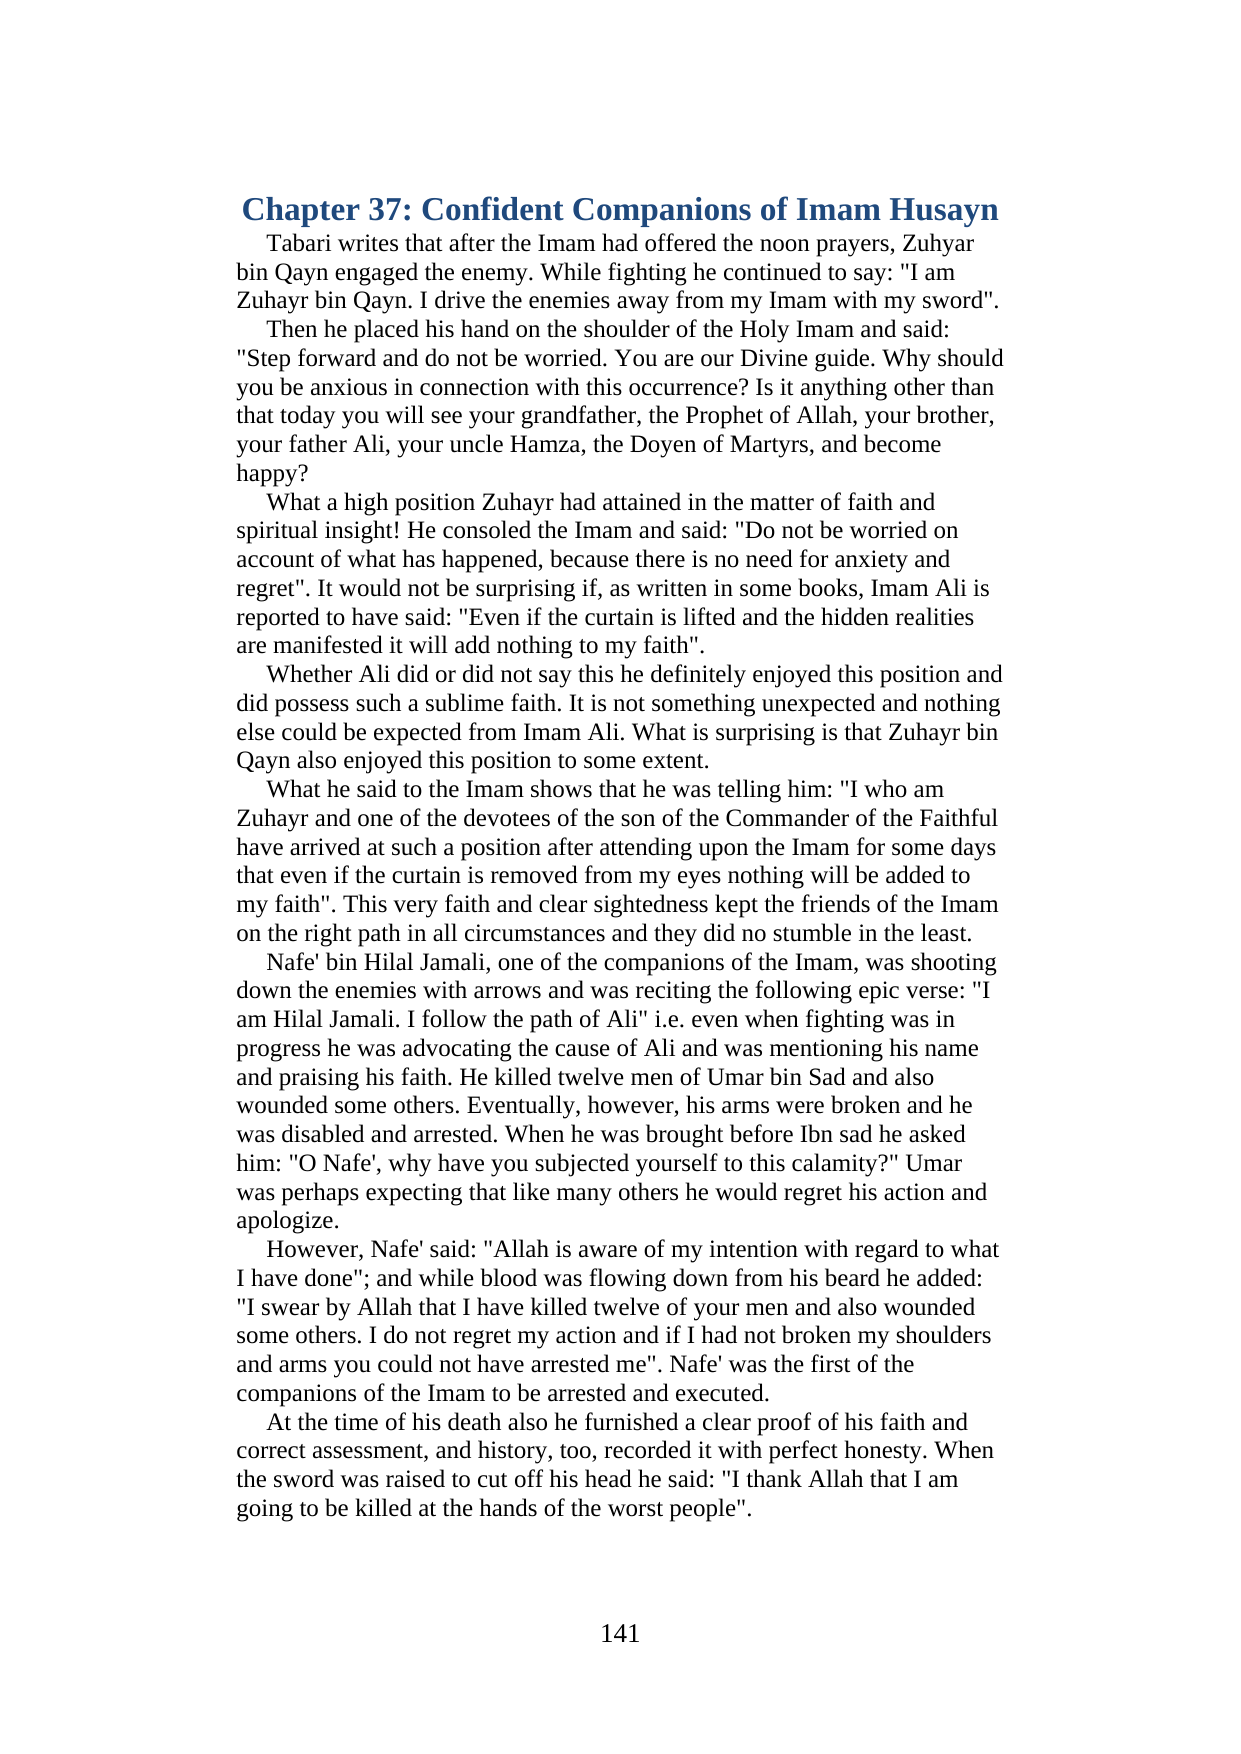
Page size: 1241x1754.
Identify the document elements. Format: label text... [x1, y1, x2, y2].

text However, Nafe' said: "Allah is aware of my intention with regard to what I have done"; and while blood was flowing down from his beard he added: "I swear by Allah that I have killed twelve of your men and also wounded some others. I do not regret my action and if I had not broken my shoulders and arms you could not have arrested me". Nafe' was the first of the companions of the Imam to be arrested and executed. [236, 1234, 1004, 1407]
text At the time of his death also he furnished a clear proof of his faith and correct assessment, and history, too, recorded it with perfect honesty. When the sword was raised to cut off his head he said: "I thank Allah that I am going to be killed at the hands of the worst people". [236, 1407, 1004, 1522]
text What a high position Zuhayr had attained in the matter of faith and spiritual insight! He consoled the Imam and said: "Do not be worried on account of what has happened, because there is no need for anxiety and regret". It would not be surprising if, as written in some books, Imam Ali is reported to have said: "Even if the curtain is lifted and the hidden realities are manifested it will add nothing to my faith". [236, 487, 1004, 659]
text Nafe' bin Hilal Jamali, one of the companions of the Imam, was shooting down the enemies with arrows and was reciting the following epic verse: "I am Hilal Jamali. I follow the path of Ali" i.e. even when fighting was in progress he was advocating the cause of Ali and was mentioning his name and praising his faith. He killed twelve men of Umar bin Sad and also wounded some others. Eventually, however, his arms were broken and he was disabled and arrested. When he was brought before Ibn sad he asked him: "O Nafe', why have you subjected yourself to this calamity?" Umar was perhaps expecting that like many others he would regret his action and apologize. [236, 947, 1004, 1234]
text Tabari writes that after the Imam had offered the noon prayers, Zuhyar bin Qayn engaged the enemy. While fighting he continued to say: "I am Zuhayr bin Qayn. I drive the enemies away from my Imam with my sword". [236, 228, 1004, 314]
text Whether Ali did or did not say this he definitely enjoyed this position and did possess such a sublime faith. It is not something unexpected and nothing else could be expected from Imam Ali. What is surprising is that Zuhayr bin Qayn also enjoyed this position to some extent. [236, 659, 1004, 774]
subtitle Chapter 37: Confident Companions of Imam Husayn [236, 190, 1004, 228]
text Then he placed his hand on the shoulder of the Holy Imam and said: "Step forward and do not be worried. You are our Divine guide. Why should you be anxious in connection with this occurrence? Is it anything other than that today you will see your grandfather, the Prophet of Allah, your brother, your father Ali, your uncle Hamza, the Doyen of Martyrs, and become happy? [236, 314, 1004, 487]
text What he said to the Imam shows that he was telling him: "I who am Zuhayr and one of the devotees of the son of the Commander of the Faithful have arrived at such a position after attending upon the Imam for some days that even if the curtain is removed from my eyes nothing will be added to my faith". This very faith and clear sightedness kept the friends of the Imam on the right path in all circumstances and they did no stumble in the least. [236, 774, 1004, 947]
